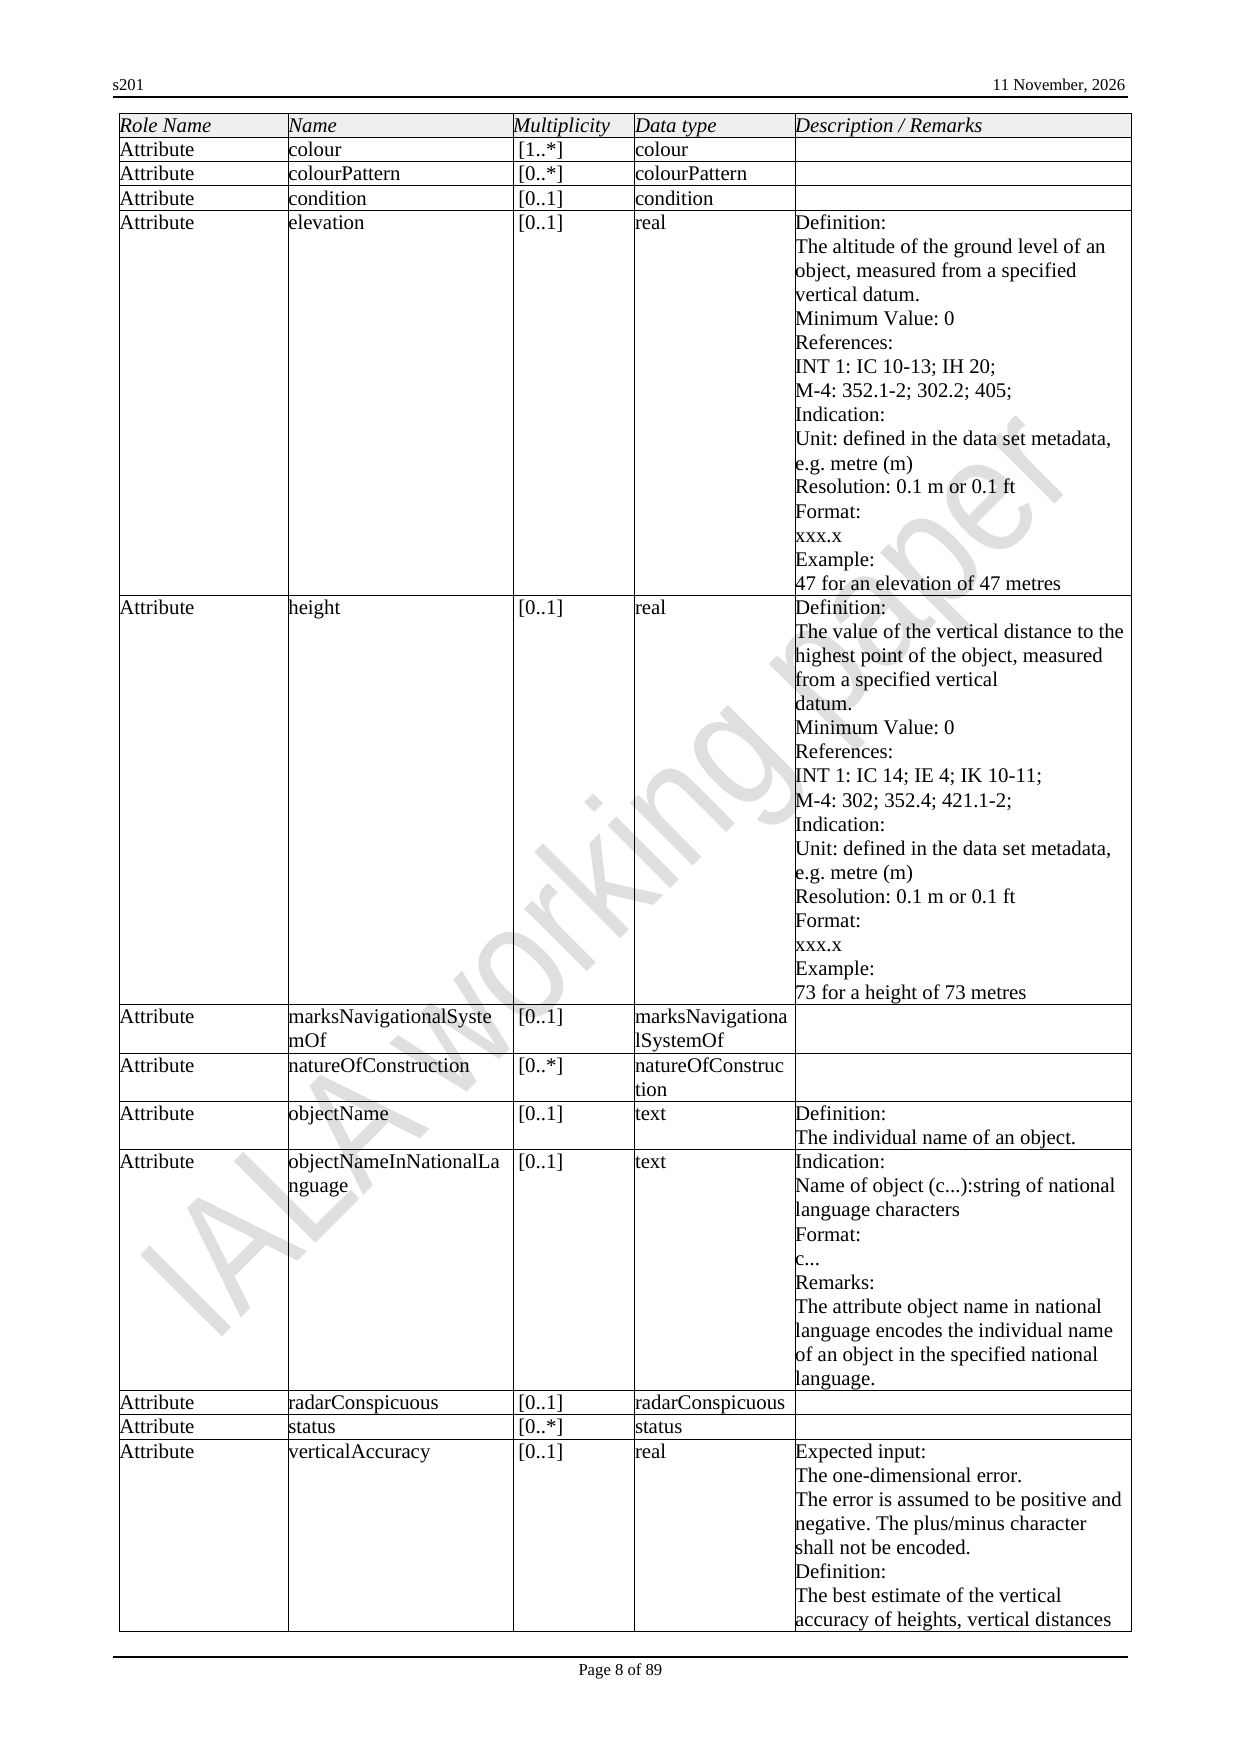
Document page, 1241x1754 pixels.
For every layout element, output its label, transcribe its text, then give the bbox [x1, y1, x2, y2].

table_cell marksNavigationalSystemOf [635, 1005, 795, 1052]
table_cell [796, 138, 1131, 161]
table_cell Definition: The altitude of the ground level of an object, measured from a specified vertical datum. Minimum Value: 0 References: INT 1: IC 10-13; IH 20; M-4: 352.1-2; 302.2; 405; Indication: Unit: defined in the data set metadata, e.g. metre (m) Resolution: 0.1 m or 0.1 ft Format: xxx.x Example: 47 for an elevation of 47 metres [796, 211, 1131, 595]
table_cell real [635, 1440, 795, 1631]
table_cell [796, 1054, 1131, 1101]
table_cell verticalAccuracy [289, 1440, 513, 1631]
table_cell Attribute [120, 1391, 288, 1414]
table_cell Attribute [120, 1005, 288, 1052]
table_cell condition [289, 186, 513, 209]
table_cell radarConspicuous [635, 1391, 795, 1414]
table_cell [0..1] [514, 596, 634, 1004]
table_cell Attribute [120, 1150, 288, 1390]
table_cell [0..*] [514, 162, 634, 185]
table_header Description / Remarks [796, 114, 1131, 137]
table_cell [796, 1440, 1131, 1631]
table_header Data type [635, 114, 795, 137]
table_cell [796, 162, 1131, 185]
table_cell real [635, 596, 795, 1004]
table_cell colour [289, 138, 513, 161]
table_cell [0..1] [514, 1150, 634, 1390]
table_cell [0..*] [514, 1054, 634, 1101]
table_cell [1..*] [514, 138, 634, 161]
table_cell [796, 1415, 1131, 1438]
table_cell colourPattern [289, 162, 513, 185]
table_cell [0..*] [514, 1415, 634, 1438]
table_cell [0..1] [514, 186, 634, 209]
table_cell Attribute [120, 1415, 288, 1438]
table_cell [0..1] [514, 1005, 634, 1052]
table_cell natureOfConstruction [635, 1054, 795, 1101]
table_cell Attribute [120, 1054, 288, 1101]
table_header Name [289, 114, 513, 137]
table_cell Attribute [120, 1440, 288, 1631]
table_cell [796, 1391, 1131, 1414]
table_cell Attribute [120, 162, 288, 185]
table_cell objectNameInNationalLanguage [289, 1150, 513, 1390]
table_cell text [635, 1102, 795, 1149]
table_cell colourPattern [635, 162, 795, 185]
table_cell Attribute [120, 596, 288, 1004]
table_cell Attribute [120, 138, 288, 161]
table_cell natureOfConstruction [289, 1054, 513, 1101]
table_cell [0..1] [514, 1440, 634, 1631]
table_cell Indication: Name of object (c...):string of national language characters Format: c... Remarks: The attribute object name in national language encodes the individual name of an object in the specified national language. [796, 1150, 1131, 1390]
table_header Role Name [120, 114, 288, 137]
table_cell colour [635, 138, 795, 161]
table_cell [0..1] [514, 1391, 634, 1414]
table_cell condition [635, 186, 795, 209]
table_cell [0..1] [514, 1102, 634, 1149]
table_cell status [289, 1415, 513, 1438]
table_cell Definition: The individual name of an object. [796, 1102, 1131, 1149]
table_cell objectName [289, 1102, 513, 1149]
table_cell Attribute [120, 186, 288, 209]
table_cell real [635, 211, 795, 595]
table_cell [796, 1005, 1131, 1052]
table_cell Attribute [120, 1102, 288, 1149]
table_cell marksNavigationalSystemOf [289, 1005, 513, 1052]
table_cell height [289, 596, 513, 1004]
table_cell [0..1] [514, 211, 634, 595]
table_cell radarConspicuous [289, 1391, 513, 1414]
table_cell Definition: The value of the vertical distance to the highest point of the object, measured from a specified vertical datum. Minimum Value: 0 References: INT 1: IC 14; IE 4; IK 10-11; M-4: 302; 352.4; 421.1-2; Indication: Unit: defined in the data set metadata, e.g. metre (m) Resolution: 0.1 m or 0.1 ft Format: xxx.x Example: 73 for a height of 73 metres [796, 596, 1131, 1004]
table_cell elevation [289, 211, 513, 595]
table_cell status [635, 1415, 795, 1438]
table_header Multiplicity [514, 114, 634, 137]
table_cell Attribute [120, 211, 288, 595]
table_cell text [635, 1150, 795, 1390]
table_cell [796, 186, 1131, 209]
